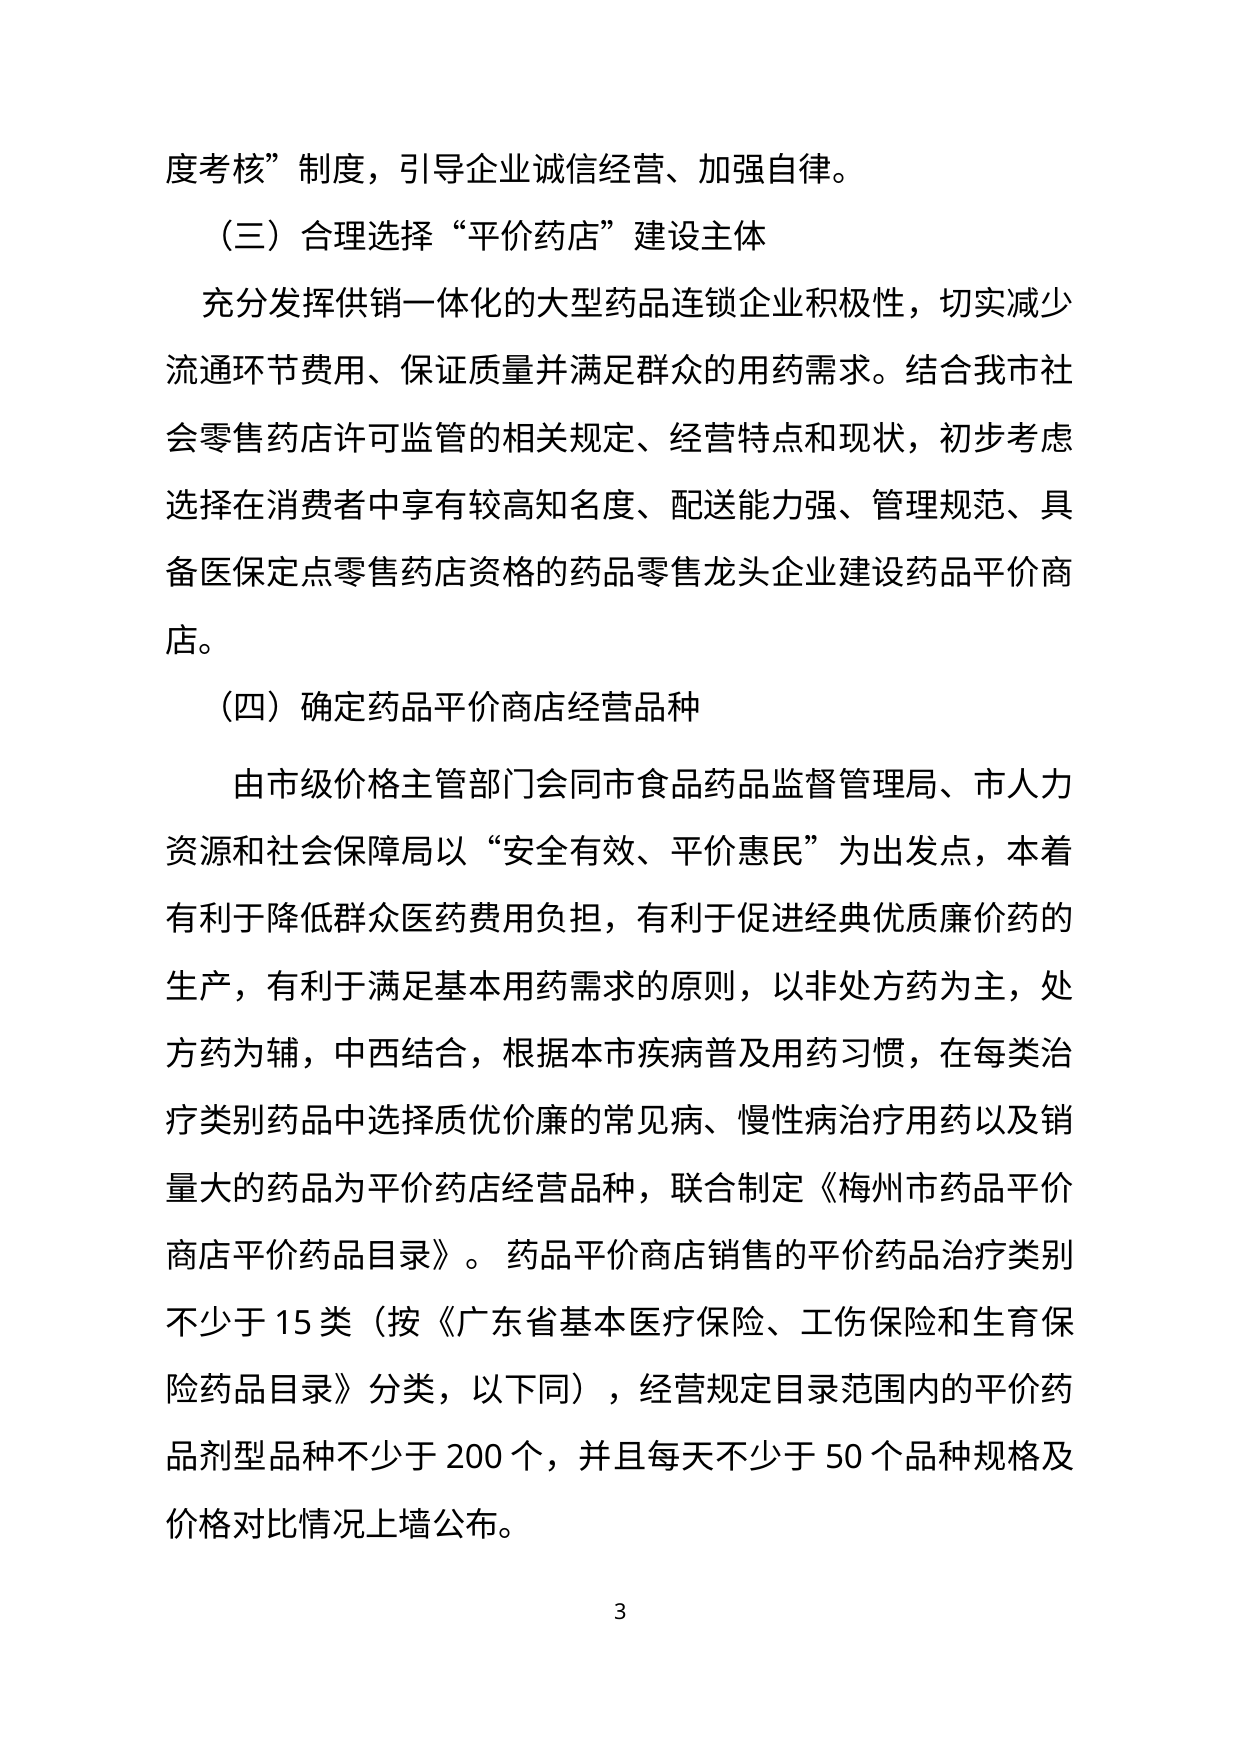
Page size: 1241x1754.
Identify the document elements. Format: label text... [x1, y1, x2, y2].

text （四）确定药品平价商店经营品种 [165, 681, 1075, 748]
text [165, 142, 1075, 210]
text 由市级价格主管部门会同市食品药品监督管理局、市人力资源和社会保障局以“安全有效、平价惠民”为出发点，本着有利于降低群众医药费用负担，有利于促进经典优质廉价药的生产，有利于满足基本用药需求的原则，以非处方药为主，处方药为辅，中西结合，根据本市疾病普及用药习惯，在每类治疗类别药品中选择质优价廉的常见病、慢性病治疗用药以及销量大的药品为平价药店经营品种，联合制定《梅州市药品平价商店平价药品目录》。 药品平价商店销售的平价药品治疗类别不少于15类（按《广东省基本医疗保险、工伤保险和生育保险药品目录》分类，以下同），经营规定目录范围内的平价药品剂型品种不少于200个，并且每天不少于50个品种规格及价格对比情况上墙公布。 [165, 748, 1075, 1556]
text 充分发挥供销一体化的大型药品连锁企业积极性，切实减少流通环节费用、保证质量并满足群众的用药需求。结合我市社会零售药店许可监管的相关规定、经营特点和现状，初步考虑选择在消费者中享有较高知名度、配送能力强、管理规范、具备医保定点零售药店资格的药品零售龙头企业建设药品平价商店。 [165, 277, 1075, 681]
text （三）合理选择“平价药店”建设主体 [165, 210, 1075, 277]
